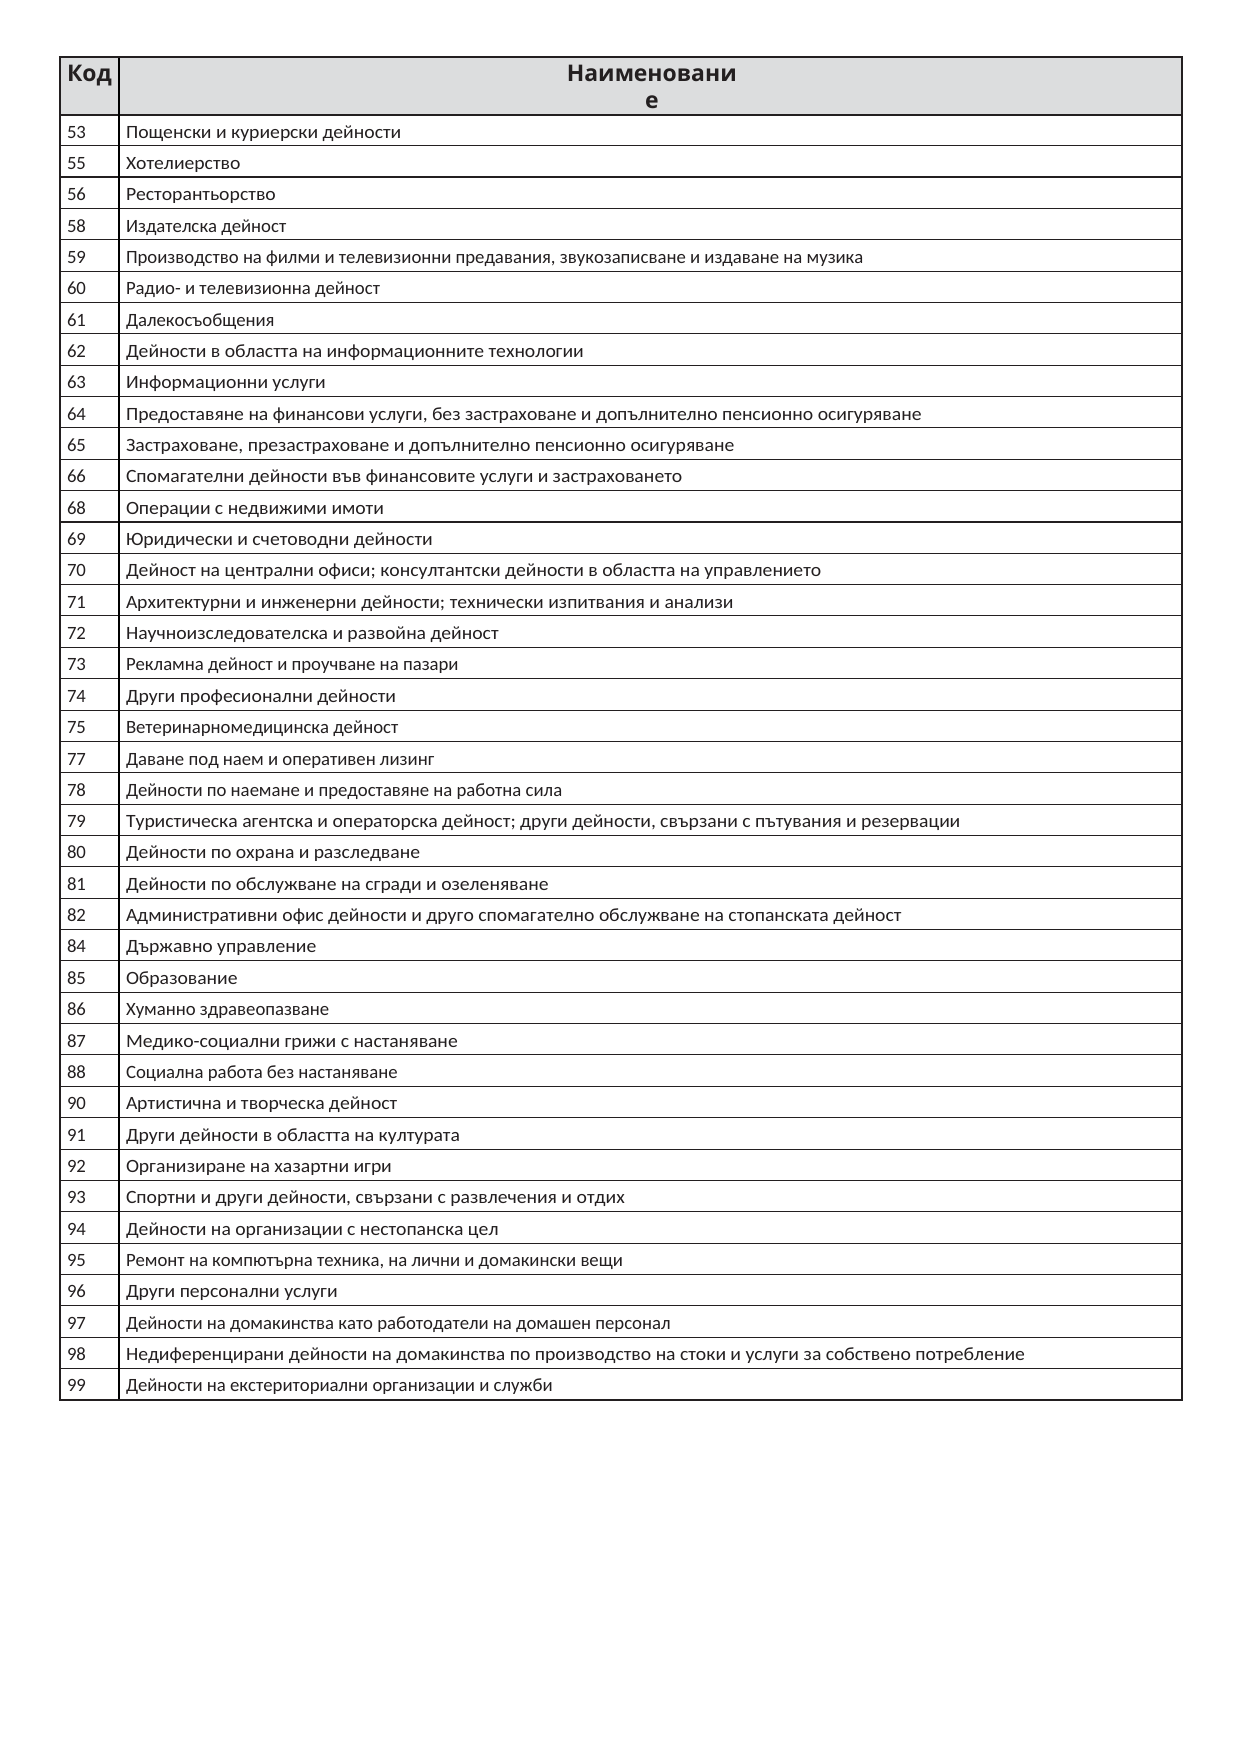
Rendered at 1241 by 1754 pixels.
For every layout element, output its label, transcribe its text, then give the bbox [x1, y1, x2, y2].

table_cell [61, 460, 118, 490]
table_cell Хотелиерство [120, 146, 1181, 176]
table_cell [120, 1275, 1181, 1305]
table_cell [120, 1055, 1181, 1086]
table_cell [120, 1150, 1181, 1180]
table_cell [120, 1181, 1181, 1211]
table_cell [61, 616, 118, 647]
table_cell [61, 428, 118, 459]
table_cell Пощенски и куриерски дейности [120, 116, 1181, 145]
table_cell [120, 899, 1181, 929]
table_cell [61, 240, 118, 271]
table_cell Издателска дейност [120, 209, 1181, 239]
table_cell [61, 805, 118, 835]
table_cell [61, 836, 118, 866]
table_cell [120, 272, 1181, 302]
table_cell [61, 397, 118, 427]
table_header Код [61, 58, 118, 114]
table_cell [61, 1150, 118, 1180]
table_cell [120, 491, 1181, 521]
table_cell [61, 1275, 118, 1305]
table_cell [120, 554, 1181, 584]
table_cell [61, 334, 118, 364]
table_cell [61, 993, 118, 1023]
table_cell 58 [61, 209, 118, 239]
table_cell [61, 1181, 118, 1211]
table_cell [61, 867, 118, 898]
table_header Наименование [120, 58, 1181, 114]
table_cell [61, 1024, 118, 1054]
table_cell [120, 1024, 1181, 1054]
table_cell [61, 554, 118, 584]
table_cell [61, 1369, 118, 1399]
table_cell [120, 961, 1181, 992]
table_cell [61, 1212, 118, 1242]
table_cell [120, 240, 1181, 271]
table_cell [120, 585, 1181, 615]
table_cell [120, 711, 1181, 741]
table_cell 53 [61, 116, 118, 145]
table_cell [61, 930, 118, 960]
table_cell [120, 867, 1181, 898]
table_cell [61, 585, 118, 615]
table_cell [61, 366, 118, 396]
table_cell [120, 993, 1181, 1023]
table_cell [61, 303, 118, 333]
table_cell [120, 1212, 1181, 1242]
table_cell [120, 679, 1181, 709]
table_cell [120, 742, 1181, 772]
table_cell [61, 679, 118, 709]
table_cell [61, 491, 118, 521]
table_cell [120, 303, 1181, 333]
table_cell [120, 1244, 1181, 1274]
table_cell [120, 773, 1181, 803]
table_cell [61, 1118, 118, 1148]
table_cell Ресторантьорство [120, 178, 1181, 208]
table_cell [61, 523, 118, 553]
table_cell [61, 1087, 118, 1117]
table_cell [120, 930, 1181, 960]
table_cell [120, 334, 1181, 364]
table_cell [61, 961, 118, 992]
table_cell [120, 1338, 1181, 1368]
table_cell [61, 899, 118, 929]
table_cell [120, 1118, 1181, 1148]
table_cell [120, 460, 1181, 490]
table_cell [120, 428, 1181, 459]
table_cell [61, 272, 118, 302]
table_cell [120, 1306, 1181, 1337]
table_cell 55 [61, 146, 118, 176]
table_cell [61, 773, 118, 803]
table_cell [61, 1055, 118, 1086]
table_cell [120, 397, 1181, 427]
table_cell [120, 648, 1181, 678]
table_cell 56 [61, 178, 118, 208]
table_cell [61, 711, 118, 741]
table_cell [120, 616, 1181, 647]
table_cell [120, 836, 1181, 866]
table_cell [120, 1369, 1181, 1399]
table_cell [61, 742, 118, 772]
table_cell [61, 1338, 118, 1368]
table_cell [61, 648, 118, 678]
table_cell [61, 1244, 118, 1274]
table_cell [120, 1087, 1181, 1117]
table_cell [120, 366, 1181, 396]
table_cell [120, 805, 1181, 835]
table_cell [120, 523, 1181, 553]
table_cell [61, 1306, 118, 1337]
